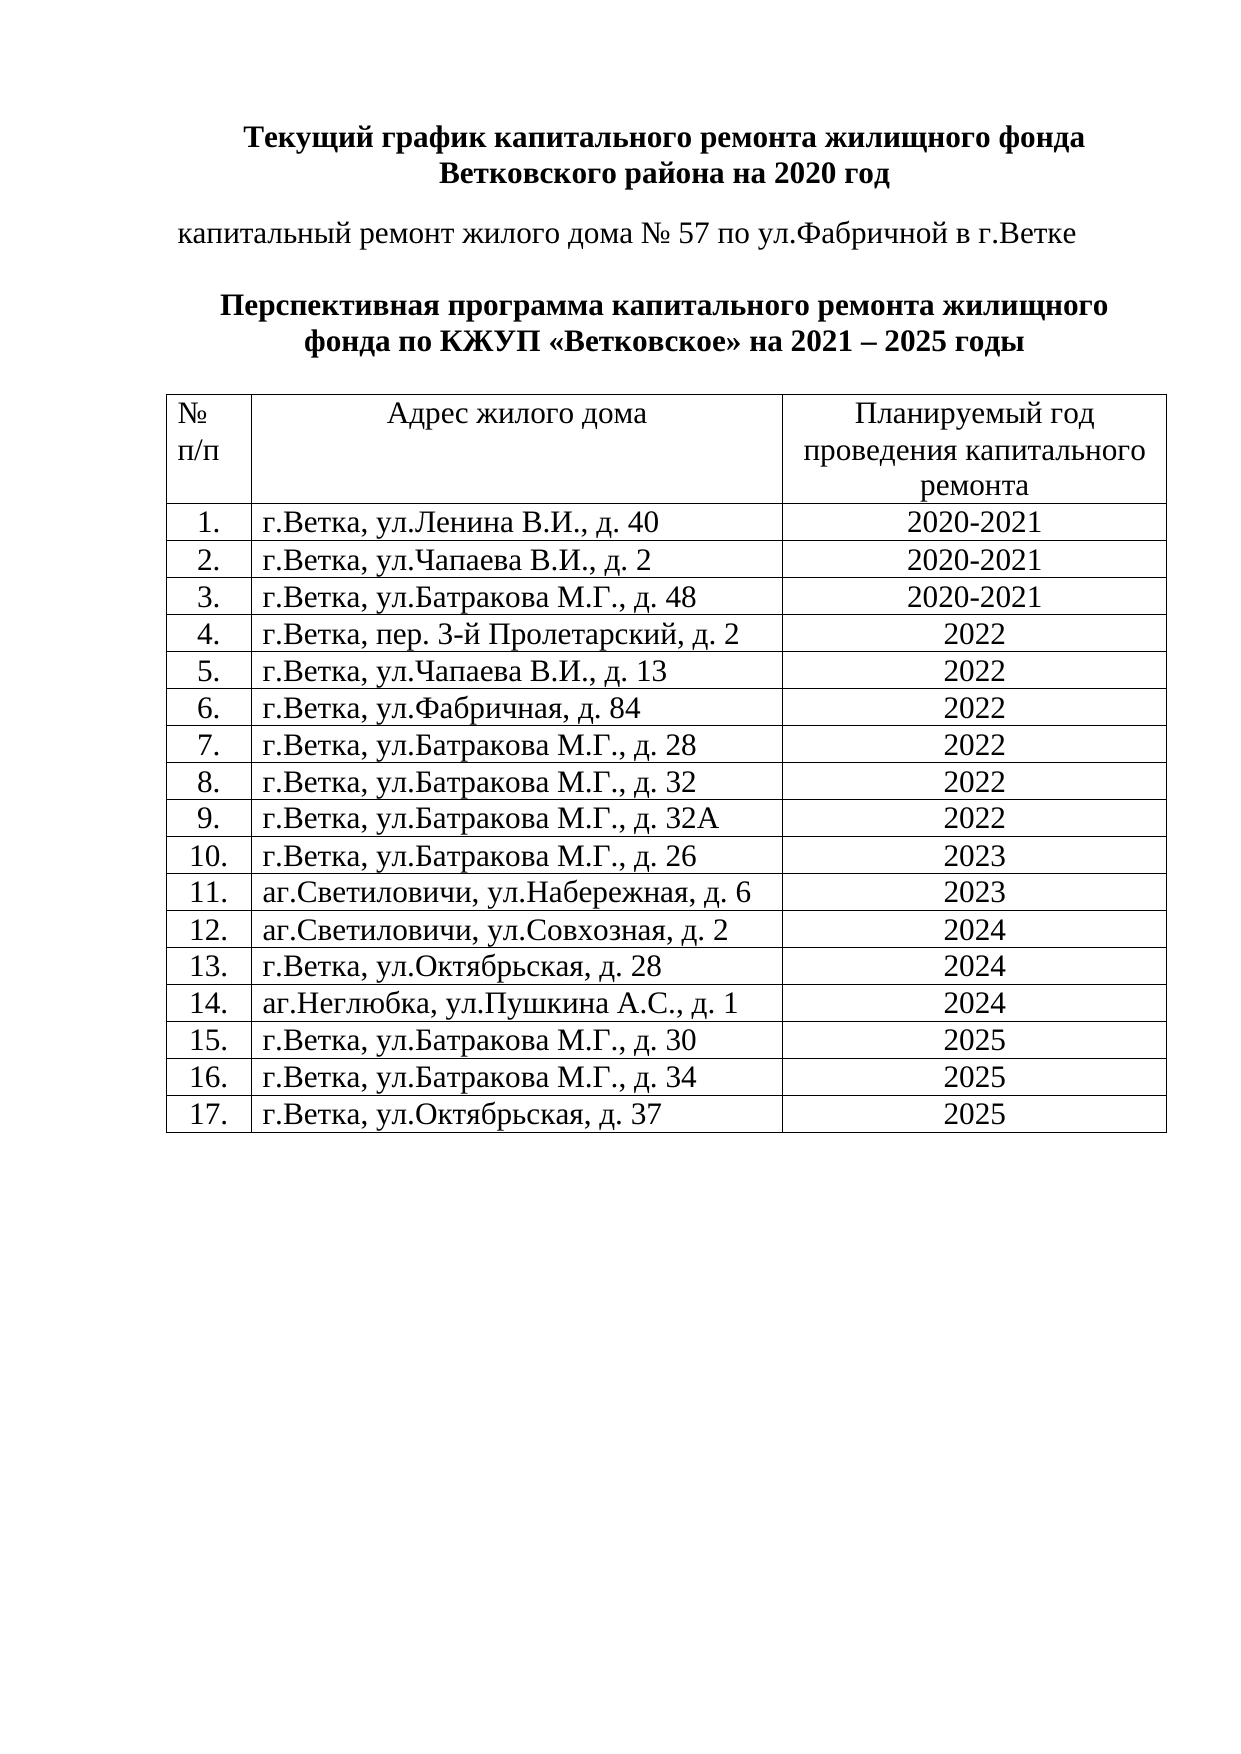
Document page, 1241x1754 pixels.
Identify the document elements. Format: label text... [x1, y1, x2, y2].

table_cell 2022 [783, 689, 1166, 725]
table_cell аг.Светиловичи, ул.Совхозная, д. 2 [252, 911, 782, 947]
table_cell 2024 [783, 911, 1166, 947]
table_cell г.Ветка, пер. 3-й Пролетарский, д. 2 [252, 615, 782, 651]
table_cell г.Ветка, ул.Октябрьская, д. 28 [252, 948, 782, 984]
text Текущий график капитального ремонта жилищного фонда Ветковского района на 2020 год [177, 118, 1152, 190]
table_cell г.Ветка, ул.Батракова М.Г., д. 30 [252, 1022, 782, 1058]
table_cell 13. [167, 948, 251, 984]
table_cell 2025 [783, 1059, 1166, 1094]
table_cell 2022 [783, 763, 1166, 799]
table_cell г.Ветка, ул.Батракова М.Г., д. 26 [252, 837, 782, 873]
table_cell 10. [167, 837, 251, 873]
table_cell 3. [167, 578, 251, 614]
table_cell 17. [167, 1096, 251, 1132]
table_cell г.Ветка, ул.Чапаева В.И., д. 13 [252, 652, 782, 688]
table_cell 15. [167, 1022, 251, 1058]
table_cell 2. [167, 541, 251, 577]
table_header № п/п [167, 395, 251, 503]
table_cell 2025 [783, 1022, 1166, 1058]
table_cell г.Ветка, ул.Чапаева В.И., д. 2 [252, 541, 782, 577]
table_cell г.Ветка, ул.Ленина В.И., д. 40 [252, 504, 782, 540]
text Перспективная программа капитального ремонта жилищного фонда по КЖУП «Ветковское» на 2021 – 2025 годы [177, 286, 1152, 358]
table_cell 1. [167, 504, 251, 540]
table_cell 12. [167, 911, 251, 947]
table_cell г.Ветка, ул.Октябрьская, д. 37 [252, 1096, 782, 1132]
table_header Адрес жилого дома [252, 395, 782, 503]
table_cell 14. [167, 985, 251, 1021]
table_cell г.Ветка, ул.Фабричная, д. 84 [252, 689, 782, 725]
table_header Планируемый год проведения капитального ремонта [783, 395, 1166, 503]
table_cell 7. [167, 726, 251, 762]
table_cell 2025 [783, 1096, 1166, 1132]
table_cell 16. [167, 1059, 251, 1094]
table_cell г.Ветка, ул.Батракова М.Г., д. 32А [252, 800, 782, 836]
table_cell 2022 [783, 726, 1166, 762]
table_cell г.Ветка, ул.Батракова М.Г., д. 28 [252, 726, 782, 762]
table_cell 5. [167, 652, 251, 688]
table_cell 4. [167, 615, 251, 651]
table_cell г.Ветка, ул.Батракова М.Г., д. 32 [252, 763, 782, 799]
table_cell 8. [167, 763, 251, 799]
table_cell 2024 [783, 948, 1166, 984]
table_cell аг.Неглюбка, ул.Пушкина А.С., д. 1 [252, 985, 782, 1021]
table_cell 6. [167, 689, 251, 725]
table_cell 2022 [783, 615, 1166, 651]
table_cell 2022 [783, 800, 1166, 836]
table_cell г.Ветка, ул.Батракова М.Г., д. 34 [252, 1059, 782, 1094]
table_cell 2020-2021 [783, 541, 1166, 577]
table_cell 2020-2021 [783, 504, 1166, 540]
table_cell 2022 [783, 652, 1166, 688]
table_cell 9. [167, 800, 251, 836]
table_cell 11. [167, 874, 251, 910]
table_cell 2023 [783, 874, 1166, 910]
table_cell 2020-2021 [783, 578, 1166, 614]
table_cell 2023 [783, 837, 1166, 873]
table_cell 2024 [783, 985, 1166, 1021]
table_cell г.Ветка, ул.Батракова М.Г., д. 48 [252, 578, 782, 614]
table_cell аг.Светиловичи, ул.Набережная, д. 6 [252, 874, 782, 910]
text капитальный ремонт жилого дома № 57 по ул.Фабричной в г.Ветке [177, 214, 1152, 250]
